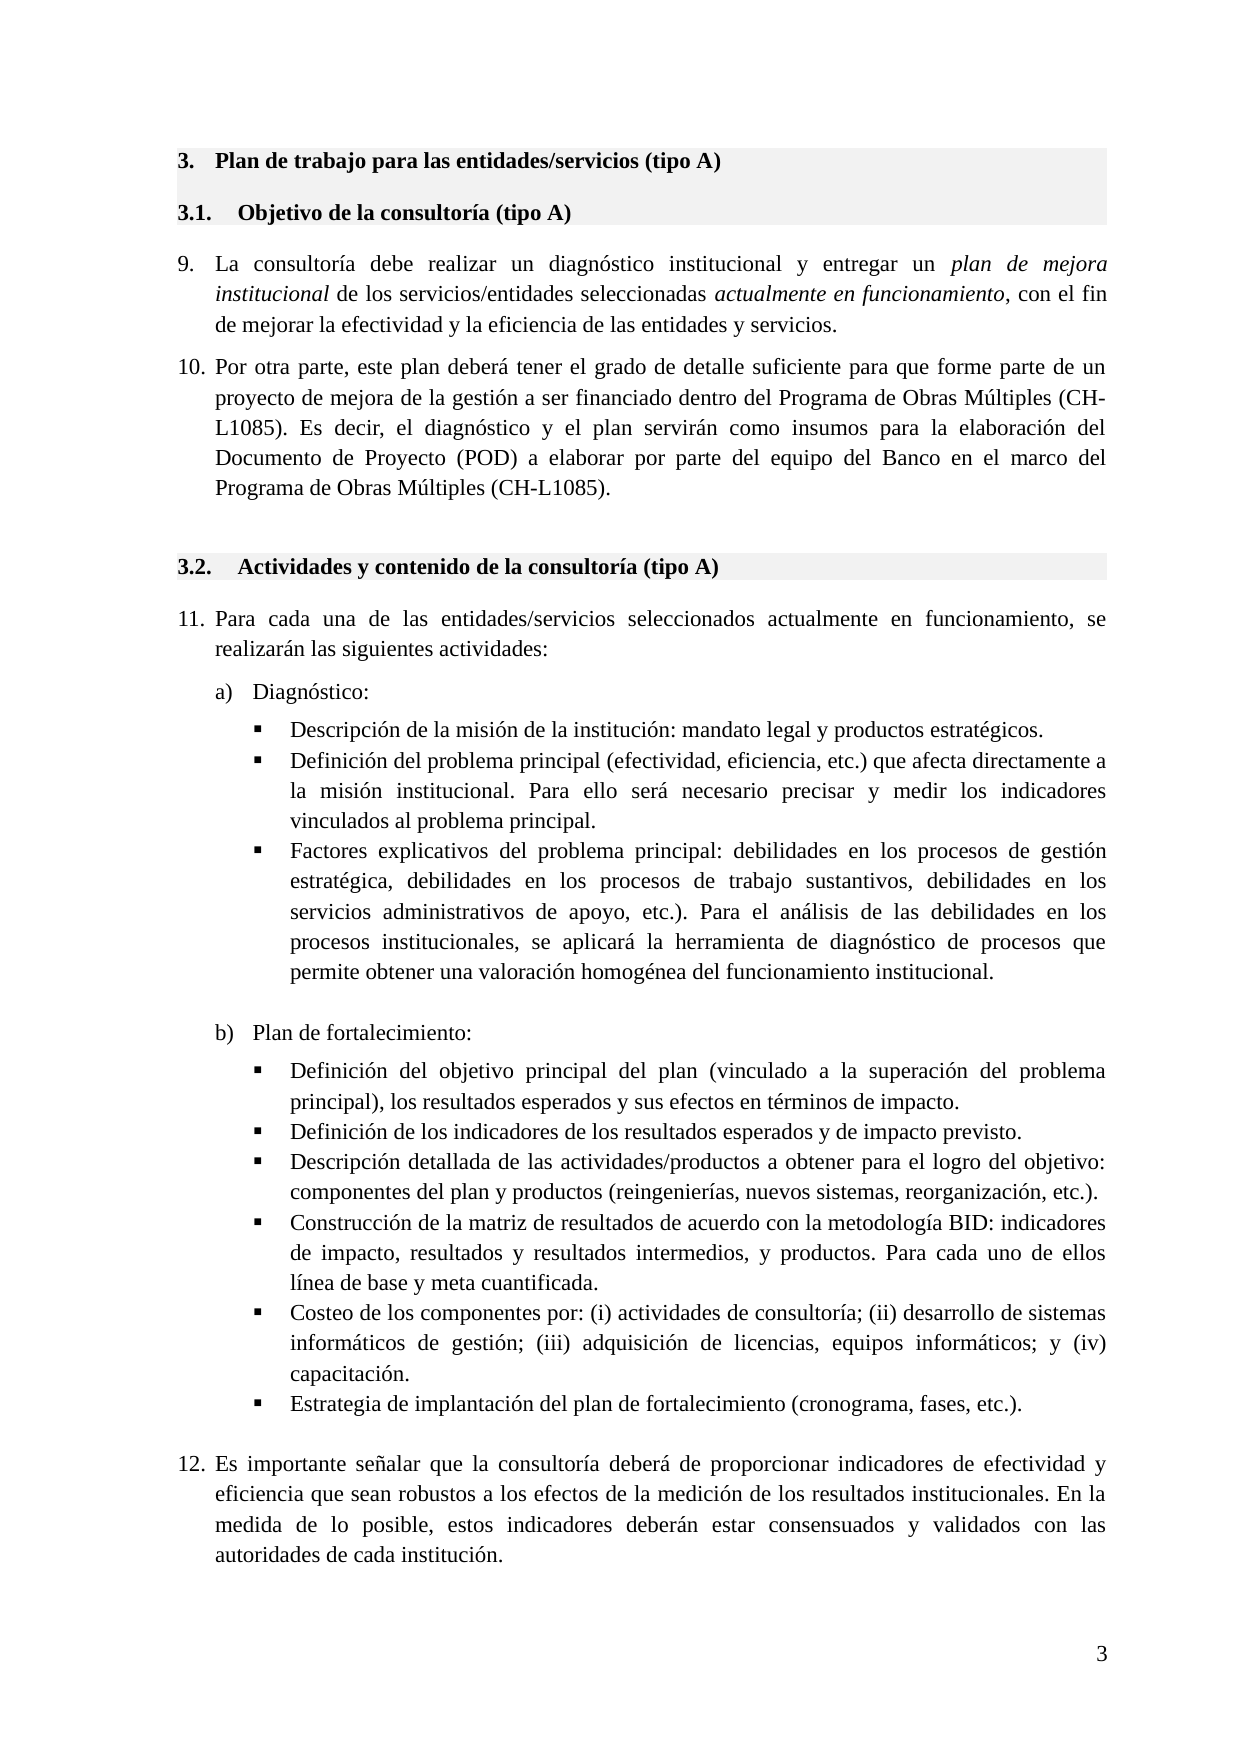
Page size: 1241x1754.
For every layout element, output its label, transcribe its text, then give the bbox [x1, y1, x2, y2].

list Definición del problema principal (efectividad, eficiencia, etc.) que afecta directamente a la misión institucional. Para ello será necesario precisar y medir los indicadores vinculados al problema principal. [252, 747, 1107, 833]
list Descripción detallada de las actividades/productos a obtener para el logro del objetivo: componentes del plan y productos (reingenierías, nuevos sistemas, reorganización, etc.). [252, 1148, 1107, 1205]
title Diagnóstico: [215, 678, 1107, 704]
subtitle Actividades y contenido de la consultoría (tipo A) [177, 553, 1107, 580]
title La consultoría debe realizar un diagnóstico institucional y entregar un plan de mejora institucional de los servicios/entidades seleccionadas actualmente en funcionamiento, con el fin de mejorar la efectividad y la eficiencia de las entidades y servicios. [177, 250, 1107, 337]
title Es importante señalar que la consultoría deberá de proporcionar indicadores de efectividad y eficiencia que sean robustos a los efectos de la medición de los resultados institucionales. En la medida de lo posible, estos indicadores deberán estar consensuados y validados con las autoridades de cada institución. [177, 1450, 1107, 1567]
list Definición del objetivo principal del plan (vinculado a la superación del problema principal), los resultados esperados y sus efectos en términos de impacto. [252, 1057, 1107, 1114]
list Construcción de la matriz de resultados de acuerdo con la metodología BID: indicadores de impacto, resultados y resultados intermedios, y productos. Para cada uno de ellos línea de base y meta cuantificada. [252, 1208, 1107, 1295]
subtitle Plan de trabajo para las entidades/servicios (tipo A) [177, 148, 1107, 174]
subtitle Objetivo de la consultoría (tipo A) [177, 199, 1107, 225]
list Descripción de la misión de la institución: mandato legal y productos estratégicos. [252, 717, 1107, 743]
title Por otra parte, este plan deberá tener el grado de detalle suficiente para que forme parte de un proyecto de mejora de la gestión a ser financiado dentro del Programa de Obras Múltiples (CH-L1085). Es decir, el diagnóstico y el plan servirán como insumos para la elaboración del Documento de Proyecto (POD) a elaborar por parte del equipo del Banco en el marco del Programa de Obras Múltiples (CH-L1085). [177, 353, 1107, 501]
list Factores explicativos del problema principal: debilidades en los procesos de gestión estratégica, debilidades en los procesos de trabajo sustantivos, debilidades en los servicios administrativos de apoyo, etc.). Para el análisis de las debilidades en los procesos institucionales, se aplicará la herramienta de diagnóstico de procesos que permite obtener una valoración homogénea del funcionamiento institucional. [252, 837, 1107, 984]
title Plan de fortalecimiento: [215, 1019, 1107, 1045]
list Costeo de los componentes por: (i) actividades de consultoría; (ii) desarrollo de sistemas informáticos de gestión; (iii) adquisición de licencias, equipos informáticos; y (iv) capacitación. [252, 1299, 1107, 1386]
list Definición de los indicadores de los resultados esperados y de impacto previsto. [252, 1118, 1107, 1144]
list Estrategia de implantación del plan de fortalecimiento (cronograma, fases, etc.). [252, 1390, 1107, 1416]
title Para cada una de las entidades/servicios seleccionados actualmente en funcionamiento, se realizarán las siguientes actividades: [177, 605, 1107, 661]
